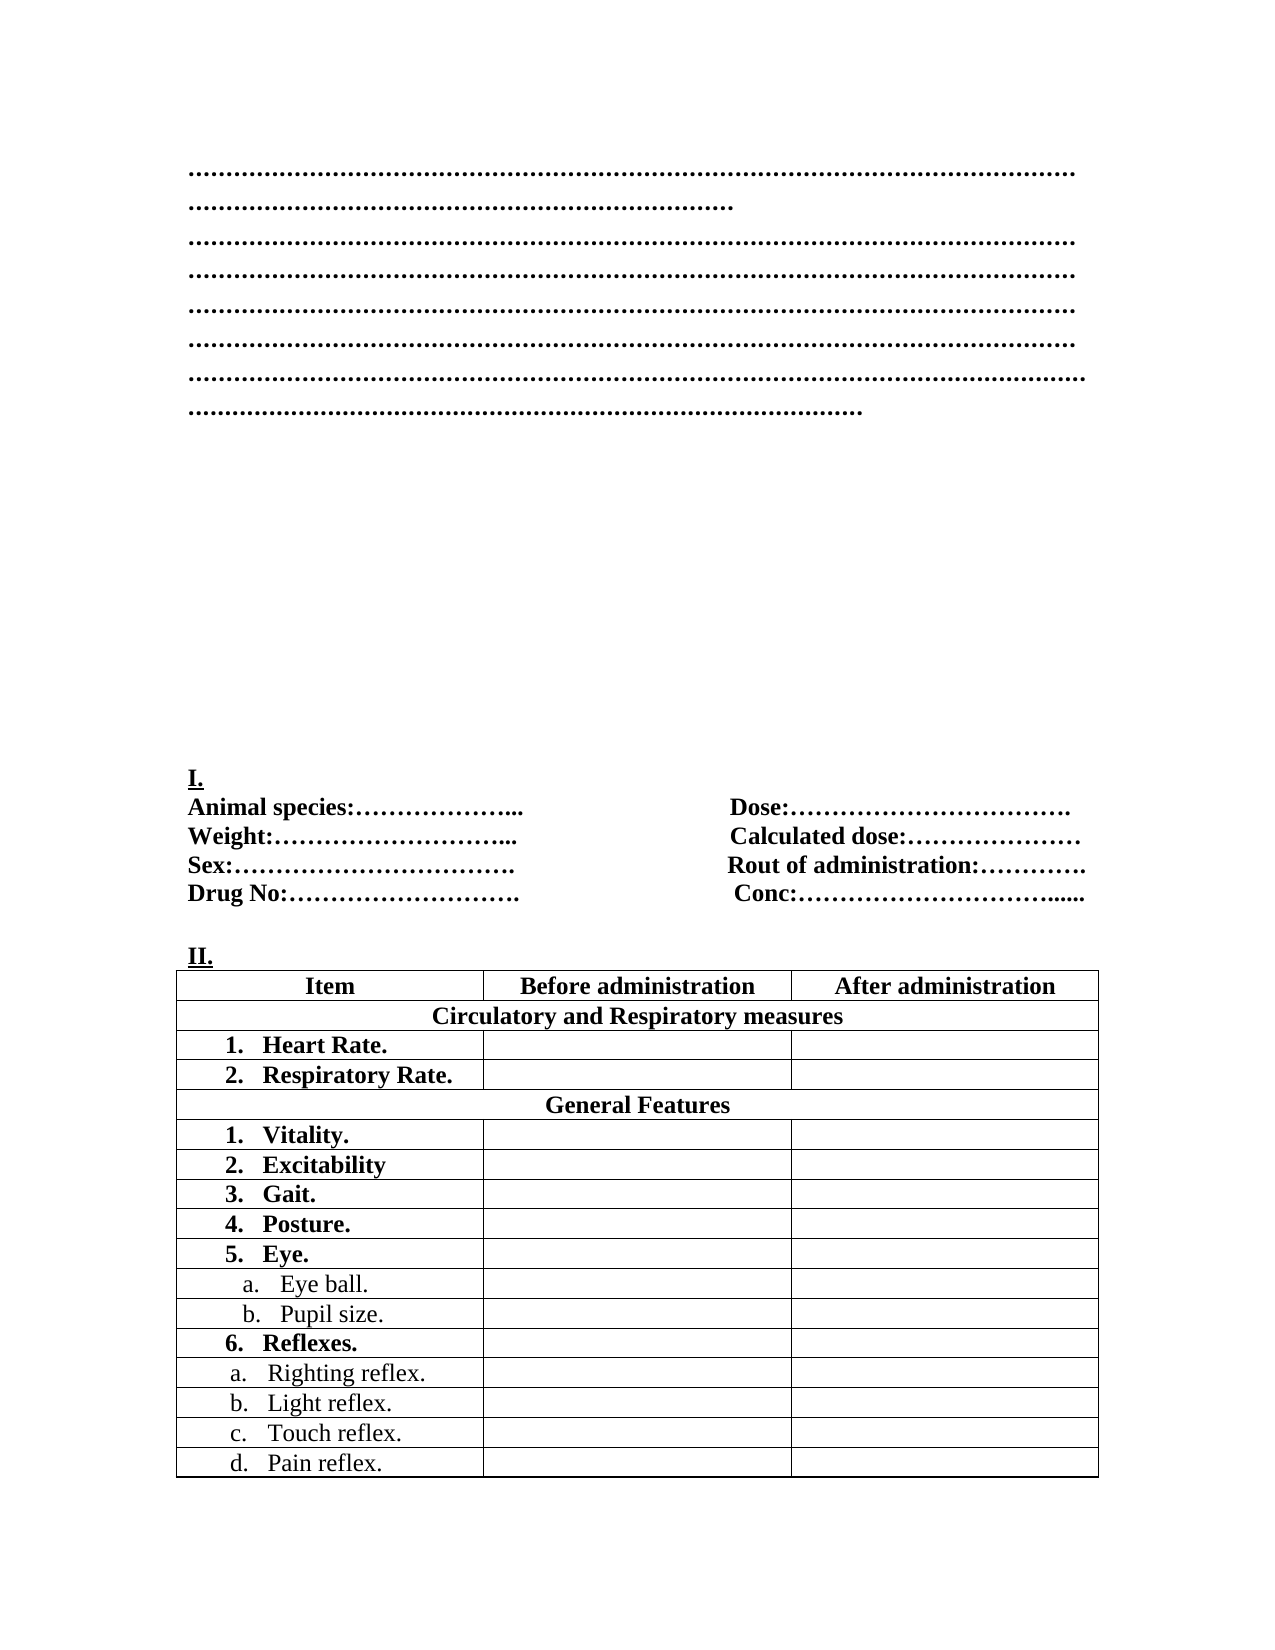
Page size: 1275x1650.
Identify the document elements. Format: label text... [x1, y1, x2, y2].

table_cell General Features [177, 1090, 1098, 1119]
table_cell Light reflex. [177, 1388, 483, 1417]
table_cell Righting reflex. [177, 1358, 483, 1387]
text Weight:………………………... Calculated dose:………………… [187, 821, 1087, 850]
table_cell Heart Rate. [177, 1031, 483, 1059]
table_cell [484, 1358, 791, 1387]
table_cell [792, 1299, 1098, 1327]
table_cell [792, 1031, 1098, 1059]
table_cell Respiratory Rate. [177, 1060, 483, 1089]
table_cell [484, 1388, 791, 1417]
table_cell [484, 1299, 791, 1327]
table_cell Eye ball. [177, 1269, 483, 1298]
table_cell Gait. [177, 1180, 483, 1208]
table_cell [484, 1329, 791, 1357]
text Sex:……………………………. Rout of administration:…………. [187, 850, 1087, 878]
table_cell [792, 1269, 1098, 1298]
table_cell [792, 1418, 1098, 1447]
table_cell [792, 1120, 1098, 1149]
text I. [187, 763, 1087, 792]
table_cell Posture. [177, 1209, 483, 1238]
table_cell [792, 1448, 1098, 1476]
table_cell Pain reflex. [177, 1448, 483, 1476]
table_cell [484, 1120, 791, 1149]
table_cell [792, 1180, 1098, 1208]
table_cell Circulatory and Respiratory measures [177, 1001, 1098, 1029]
table_cell [792, 1239, 1098, 1268]
table_cell Reflexes. [177, 1329, 483, 1357]
table_cell [792, 1209, 1098, 1238]
table_cell [792, 1388, 1098, 1417]
table_cell [484, 1150, 791, 1178]
text ………………………………………………………………………………………………………………………………………………………………………………………………………………………………………………………………………………………………………………………………………………………………………………………………………………………………………………………………………………………………………………………................................................................................................................ [187, 218, 1087, 422]
table_cell [484, 1269, 791, 1298]
text II. [187, 941, 1087, 970]
table_cell [792, 1060, 1098, 1089]
table_header After administration [792, 971, 1098, 1000]
table_cell Touch reflex. [177, 1418, 483, 1447]
table_cell Eye. [177, 1239, 483, 1268]
table_cell Vitality. [177, 1120, 483, 1149]
table_cell [484, 1209, 791, 1238]
table_cell [792, 1150, 1098, 1178]
table_cell Excitability [177, 1150, 483, 1178]
table_cell [484, 1239, 791, 1268]
table_cell [484, 1418, 791, 1447]
table_cell [484, 1448, 791, 1476]
text Animal species:………………... Dose:……………………………. [187, 792, 1087, 821]
table_cell [792, 1329, 1098, 1357]
table_cell [484, 1180, 791, 1208]
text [187, 150, 1087, 218]
table_cell Pupil size. [177, 1299, 483, 1327]
table_header Before administration [484, 971, 791, 1000]
table_header Item [177, 971, 483, 1000]
text Drug No:………………………. Conc:…………………………...... [187, 878, 1087, 907]
table_cell [792, 1358, 1098, 1387]
table_cell [484, 1031, 791, 1059]
table_cell [484, 1060, 791, 1089]
